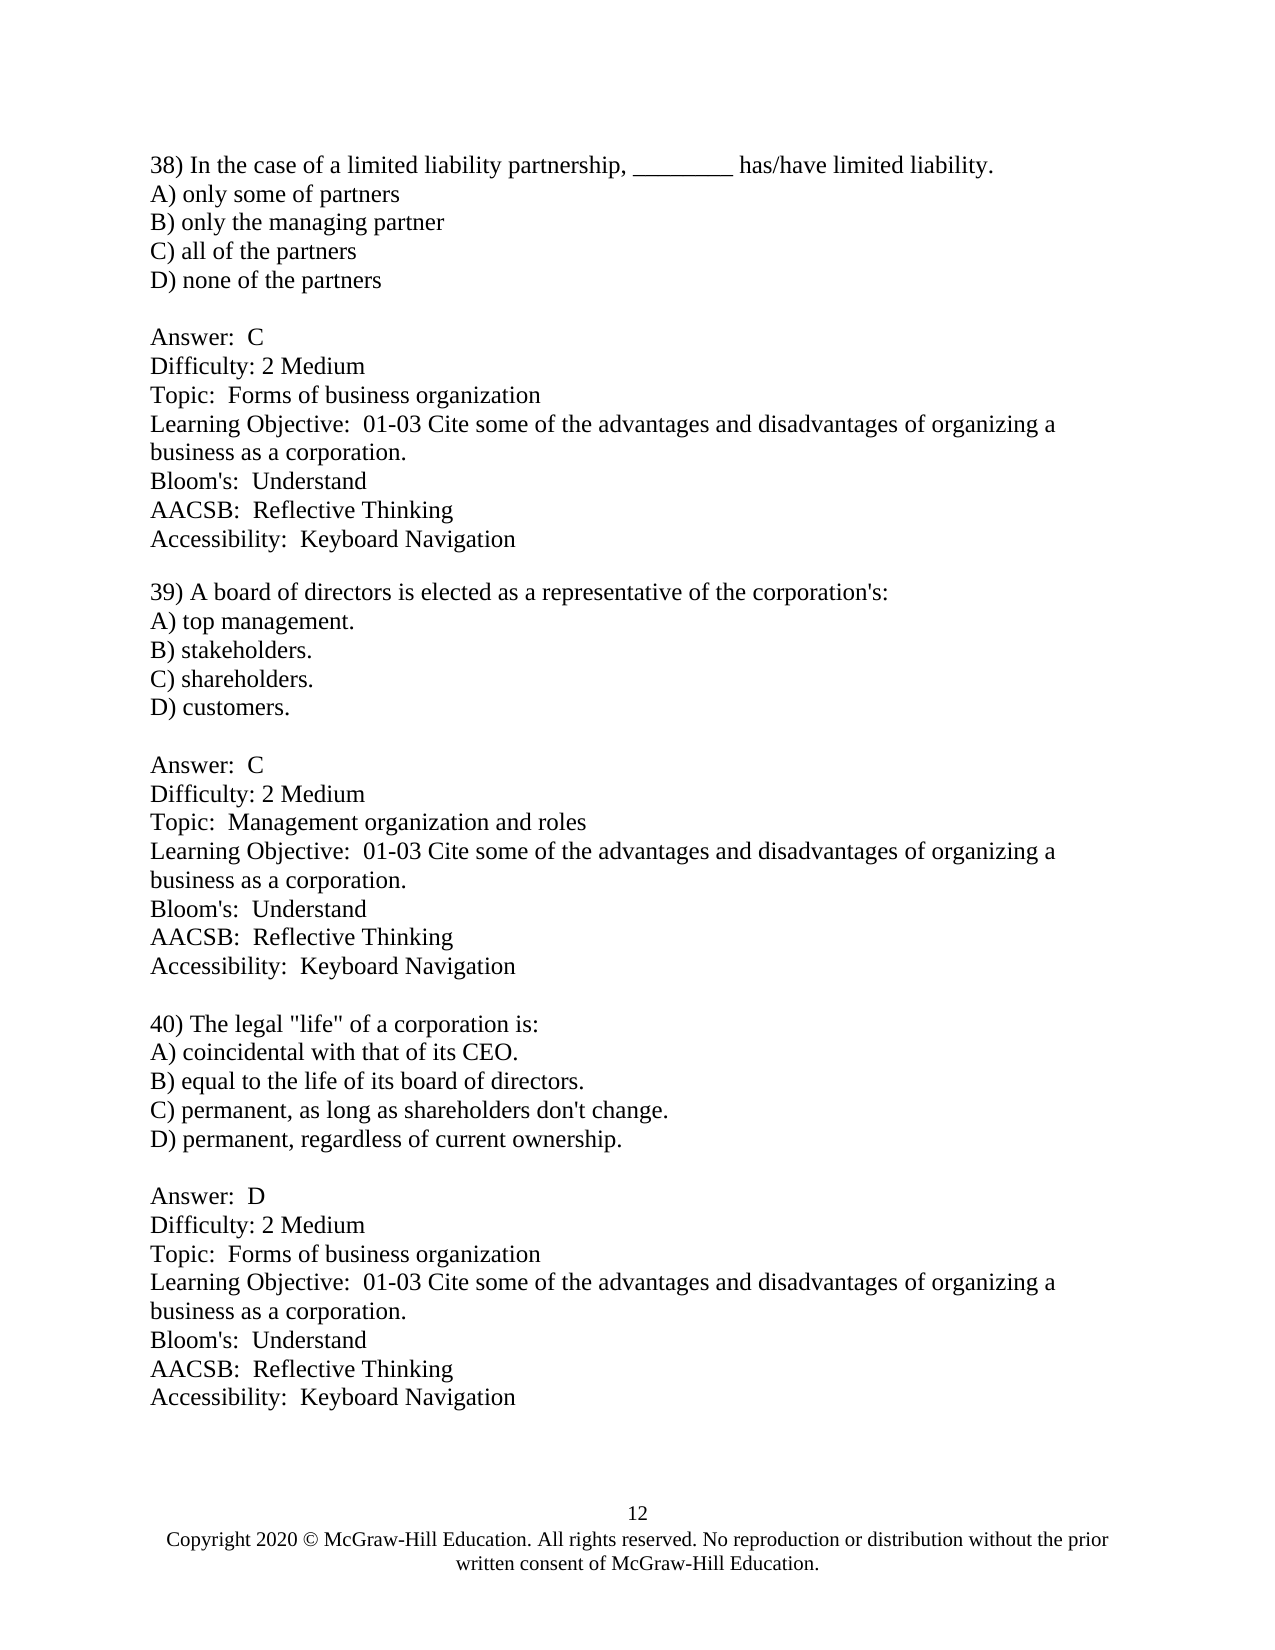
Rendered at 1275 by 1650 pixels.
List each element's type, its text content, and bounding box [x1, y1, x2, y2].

text Difficulty: 2 Medium [150, 1210, 1125, 1239]
text Difficulty: 2 Medium [150, 779, 1125, 807]
text Bloom's: Understand [150, 894, 1125, 922]
text Bloom's: Understand [150, 1325, 1125, 1354]
text AACSB: Reflective Thinking [150, 922, 1125, 951]
text Learning Objective: 01-03 Cite some of the advantages and disadvantages of organizing a business as a corporation. [150, 1267, 1125, 1325]
text B) stakeholders. [150, 635, 1125, 664]
text Topic: Forms of business organization [150, 380, 1125, 409]
text C) shareholders. [150, 664, 1125, 692]
text Learning Objective: 01-03 Cite some of the advantages and disadvantages of organizing a business as a corporation. [150, 409, 1125, 466]
text Accessibility: Keyboard Navigation [150, 951, 1125, 980]
text D) permanent, regardless of current ownership. [150, 1124, 1125, 1152]
text B) equal to the life of its board of directors. [150, 1066, 1125, 1095]
text 40) The legal "life" of a corporation is: [150, 1009, 1125, 1037]
text Answer: D [150, 1181, 1125, 1210]
text C) permanent, as long as shareholders don't change. [150, 1095, 1125, 1124]
text A) only some of partners [150, 179, 1125, 207]
text Accessibility: Keyboard Navigation [150, 1382, 1125, 1411]
text 38) In the case of a limited liability partnership, ________ has/have limited liability. [150, 150, 1125, 179]
text A) coincidental with that of its CEO. [150, 1037, 1125, 1066]
text Difficulty: 2 Medium [150, 351, 1125, 380]
text Bloom's: Understand [150, 466, 1125, 495]
text AACSB: Reflective Thinking [150, 1354, 1125, 1382]
text Accessibility: Keyboard Navigation [150, 524, 1125, 552]
text D) none of the partners [150, 265, 1125, 294]
text Answer: C [150, 750, 1125, 779]
text Learning Objective: 01-03 Cite some of the advantages and disadvantages of organizing a business as a corporation. [150, 836, 1125, 894]
text Answer: C [150, 322, 1125, 351]
text Topic: Management organization and roles [150, 807, 1125, 836]
text AACSB: Reflective Thinking [150, 495, 1125, 524]
text D) customers. [150, 692, 1125, 721]
text A) top management. [150, 606, 1125, 635]
text Topic: Forms of business organization [150, 1239, 1125, 1267]
text B) only the managing partner [150, 207, 1125, 236]
text C) all of the partners [150, 236, 1125, 265]
text 39) A board of directors is elected as a representative of the corporation's: [150, 577, 1125, 606]
